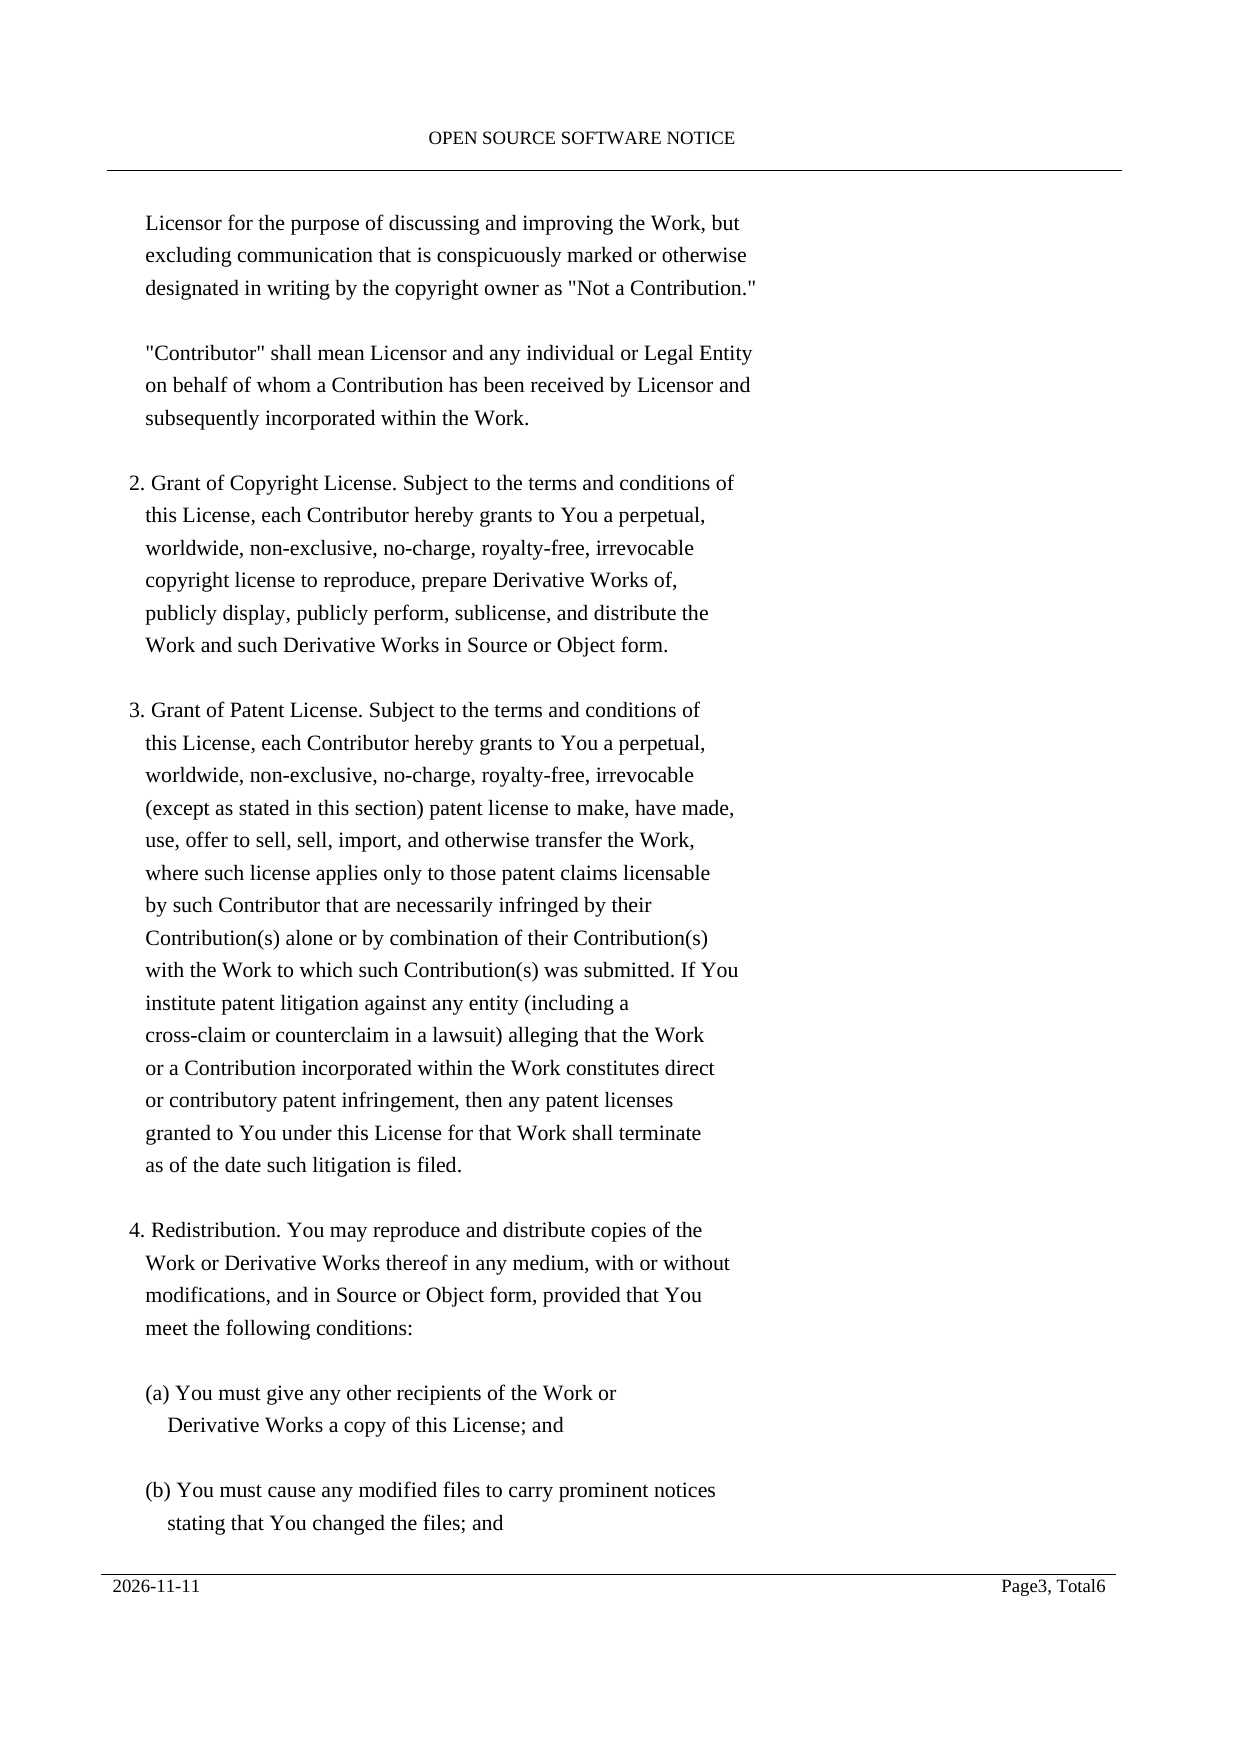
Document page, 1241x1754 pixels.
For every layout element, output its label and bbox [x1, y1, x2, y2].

text [112, 206, 1128, 1539]
